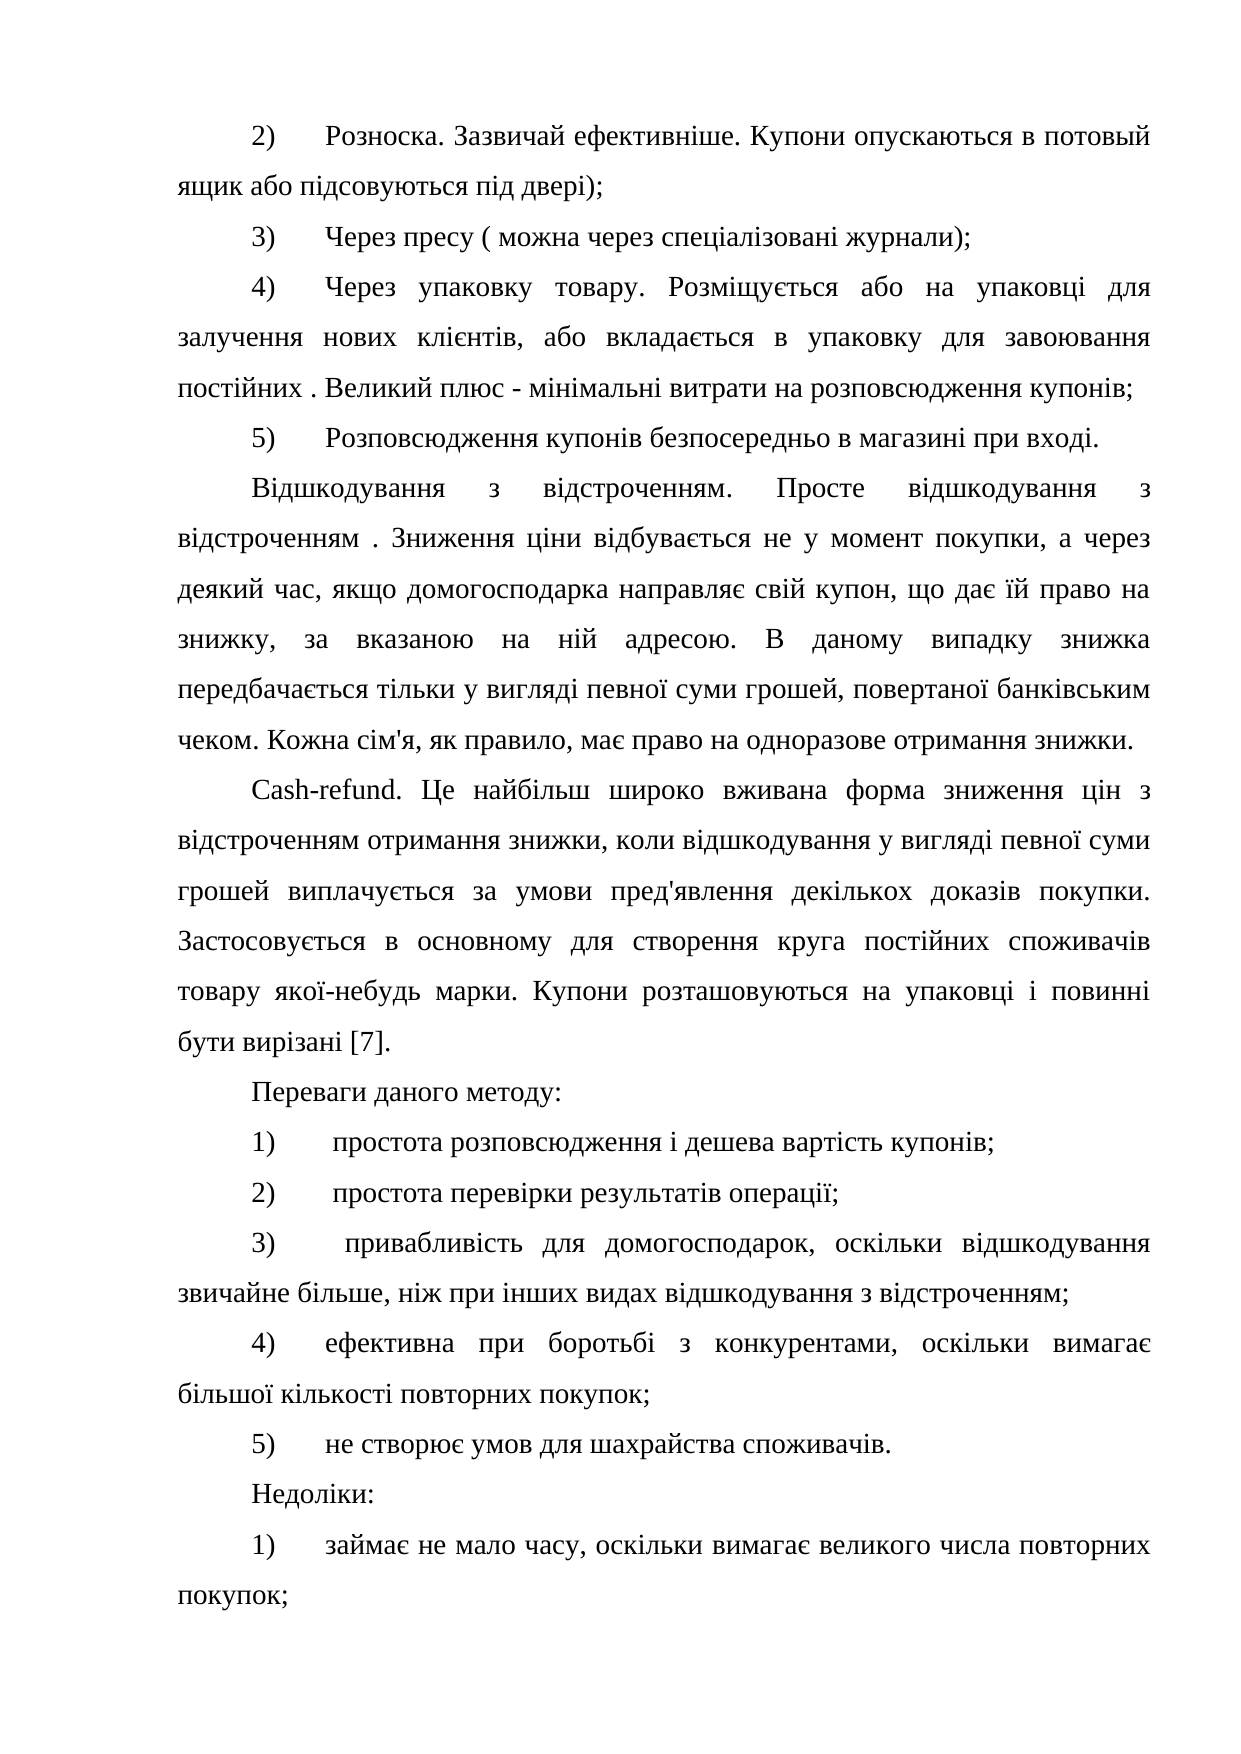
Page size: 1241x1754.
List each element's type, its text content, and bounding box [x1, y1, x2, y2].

list привабливість для домогосподарок, оскільки відшкодування звичайне більше, ніж при інших видах відшкодування з відстроченням; [177, 1225, 1152, 1309]
list займає не мало часу, оскільки вимагає великого числа повторних покупок; [177, 1527, 1152, 1611]
list ефективна при боротьбі з конкурентами, оскільки вимагає більшої кількості повторних покупок; [177, 1326, 1152, 1409]
text Недоліки: [177, 1477, 1152, 1510]
text Переваги даного методу: [177, 1074, 1152, 1108]
list Через пресу ( можна через спеціалізовані журнали); [177, 219, 1152, 252]
list не створює умов для шахрайства споживачів. [177, 1426, 1152, 1460]
text Відшкодування з відстроченням. Просте відшкодування з відстроченням . Зниження ціни відбувається не у момент покупки, а через деякий час, якщо домогосподарка направляє свій купон, що дає їй право на знижку, за вказаною на ній адресою. В даному випадку знижка передбачається тільки у вигляді певної суми грошей, повертаної банківським чеком. Кожна сім'я, як правило, має право на одноразове отримання знижки. [177, 470, 1152, 755]
text Cash-refund. Це найбільш широко вживана форма зниження цін з відстроченням отримання знижки, коли відшкодування у вигляді певної суми грошей виплачується за умови пред'явлення декількох доказів покупки. Застосовується в основному для створення круга постійних споживачів товару якої-небудь марки. Купони розташовуються на упаковці і повинні бути вирізані [7]. [177, 772, 1152, 1057]
list простота перевірки результатів операції; [177, 1175, 1152, 1208]
list простота розповсюдження і дешева вартість купонів; [177, 1124, 1152, 1158]
list Розноска. Зазвичай ефективніше. Купони опускаються в потовый ящик або підсовуються під двері); [177, 118, 1152, 202]
list Розповсюдження купонів безпосередньо в магазині при вході. [177, 420, 1152, 453]
list Через упаковку товару. Розміщується або на упаковці для залучення нових клієнтів, або вкладається в упаковку для завоювання постійних . Великий плюс - мінімальні витрати на розповсюдження купонів; [177, 269, 1152, 403]
